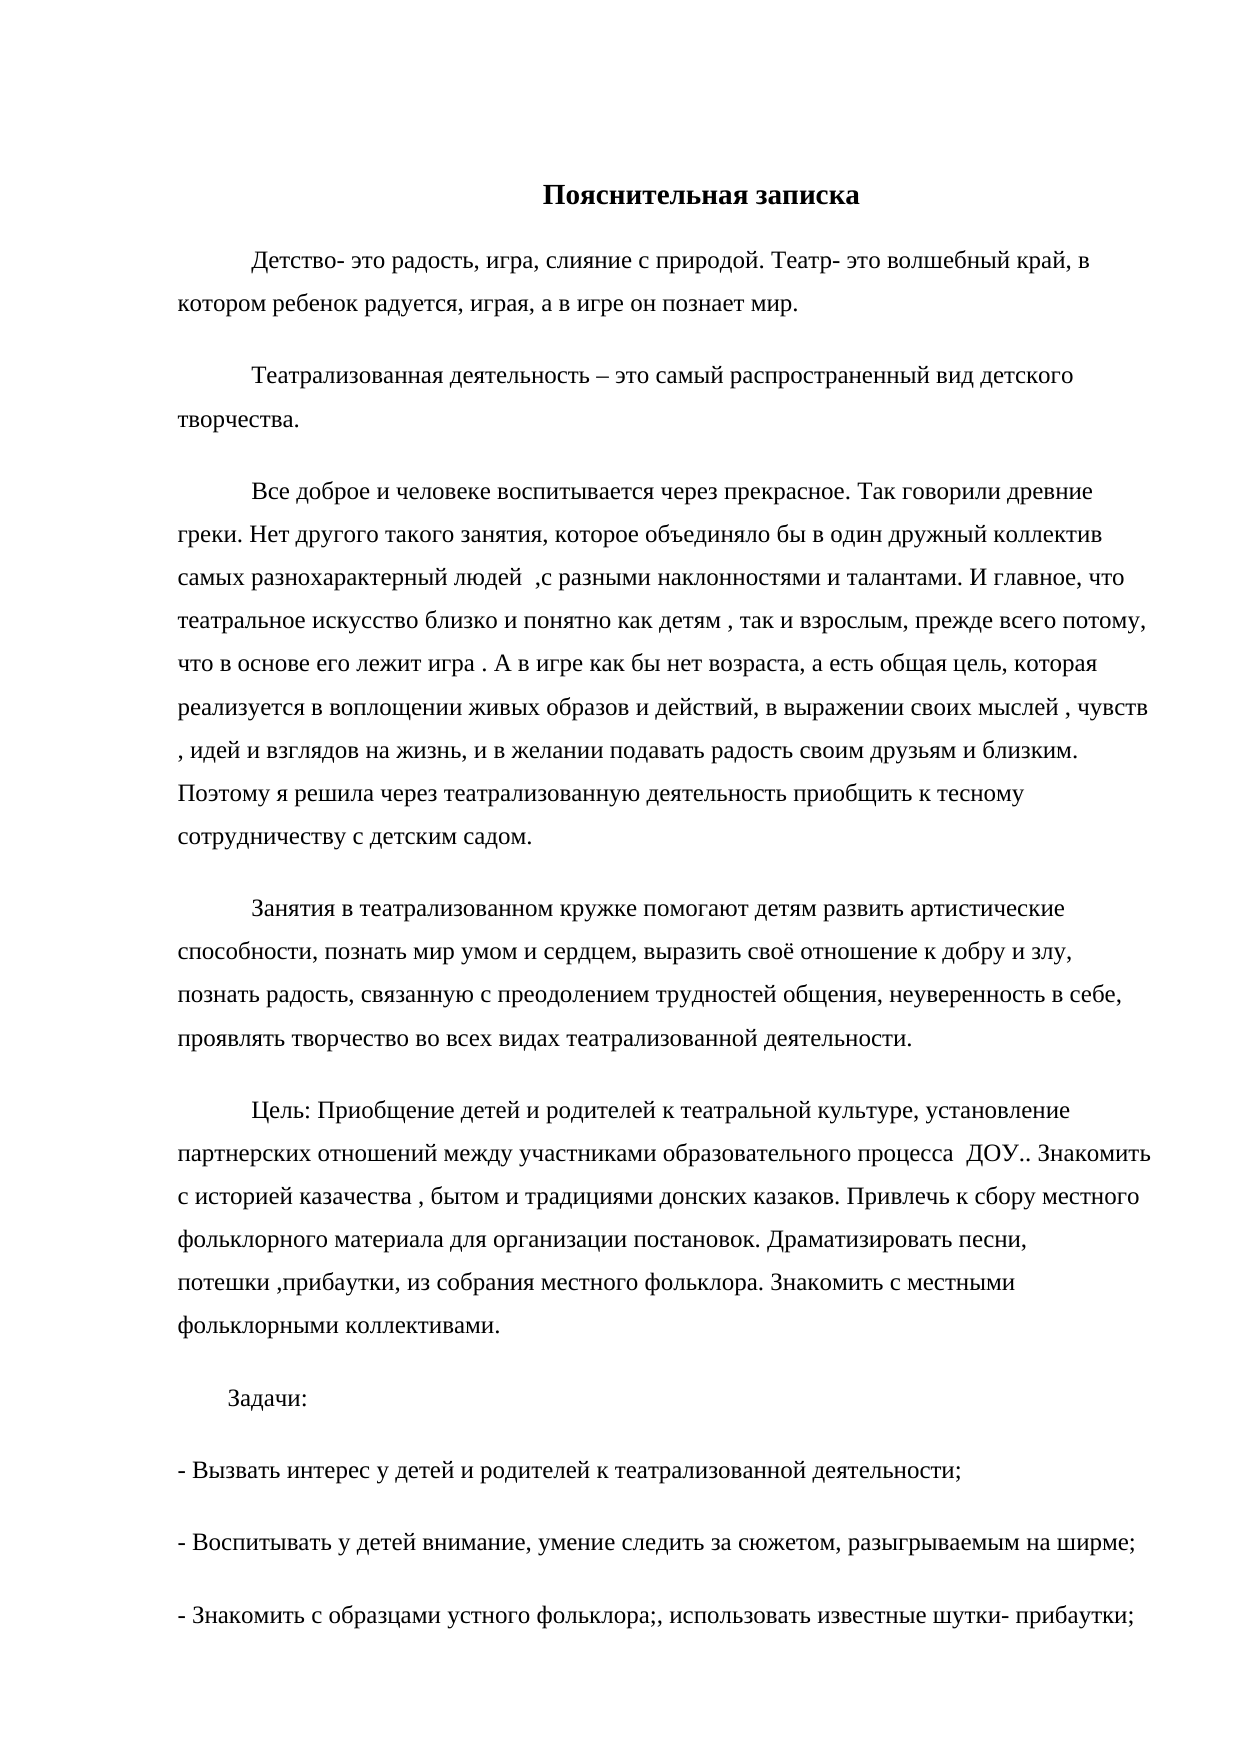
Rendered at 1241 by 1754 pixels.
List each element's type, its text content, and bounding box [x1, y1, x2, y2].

text - Знакомить с образцами устного фольклора;, использовать известные шутки- прибаутки; [177, 1600, 1152, 1628]
text - Вызвать интерес у детей и родителей к театрализованной деятельности; [177, 1455, 1152, 1484]
text - Воспитывать у детей внимание, умение следить за сюжетом, разыгрываемым на ширме; [177, 1527, 1152, 1556]
text Все доброе и человеке воспитывается через прекрасное. Так говорили древние греки. Нет другого такого занятия, которое объединяло бы в один дружный коллектив самых разнохарактерный людей ,с разными наклонностями и талантами. И главное, что театральное искусство близко и понятно как детям , так и взрослым, прежде всего потому, что в основе его лежит игра . А в игре как бы нет возраста, а есть общая цель, которая реализуется в воплощении живых образов и действий, в выражении своих мыслей , чувств , идей и взглядов на жизнь, и в желании подавать радость своим друзьям и близким. Поэтому я решила через театрализованную деятельность приобщить к тесному сотрудничеству с детским садом. [177, 476, 1152, 850]
text Детство- это радость, игра, слияние с природой. Театр- это волшебный край, в котором ребенок радуется, играя, а в игре он познает мир. [177, 245, 1152, 317]
text Театрализованная деятельность – это самый распространенный вид детского творчества. [177, 361, 1152, 432]
text Цель: Приобщение детей и родителей к театральной культуре, установление партнерских отношений между участниками образовательного процесса ДОУ.. Знакомить с историей казачества , бытом и традициями донских казаков. Привлечь к сбору местного фольклорного материала для организации постановок. Драматизировать песни, потешки ,прибаутки, из собрания местного фольклора. Знакомить с местными фольклорными коллективами. [177, 1095, 1152, 1339]
text Занятия в театрализованном кружке помогают детям развить артистические способности, познать мир умом и сердцем, выразить своё отношение к добру и злу, познать радость, связанную с преодолением трудностей общения, неуверенность в себе, проявлять творчество во всех видах театрализованной деятельности. [177, 893, 1152, 1051]
text Задачи: [177, 1383, 1152, 1412]
text Пояснительная записка [177, 177, 1152, 211]
